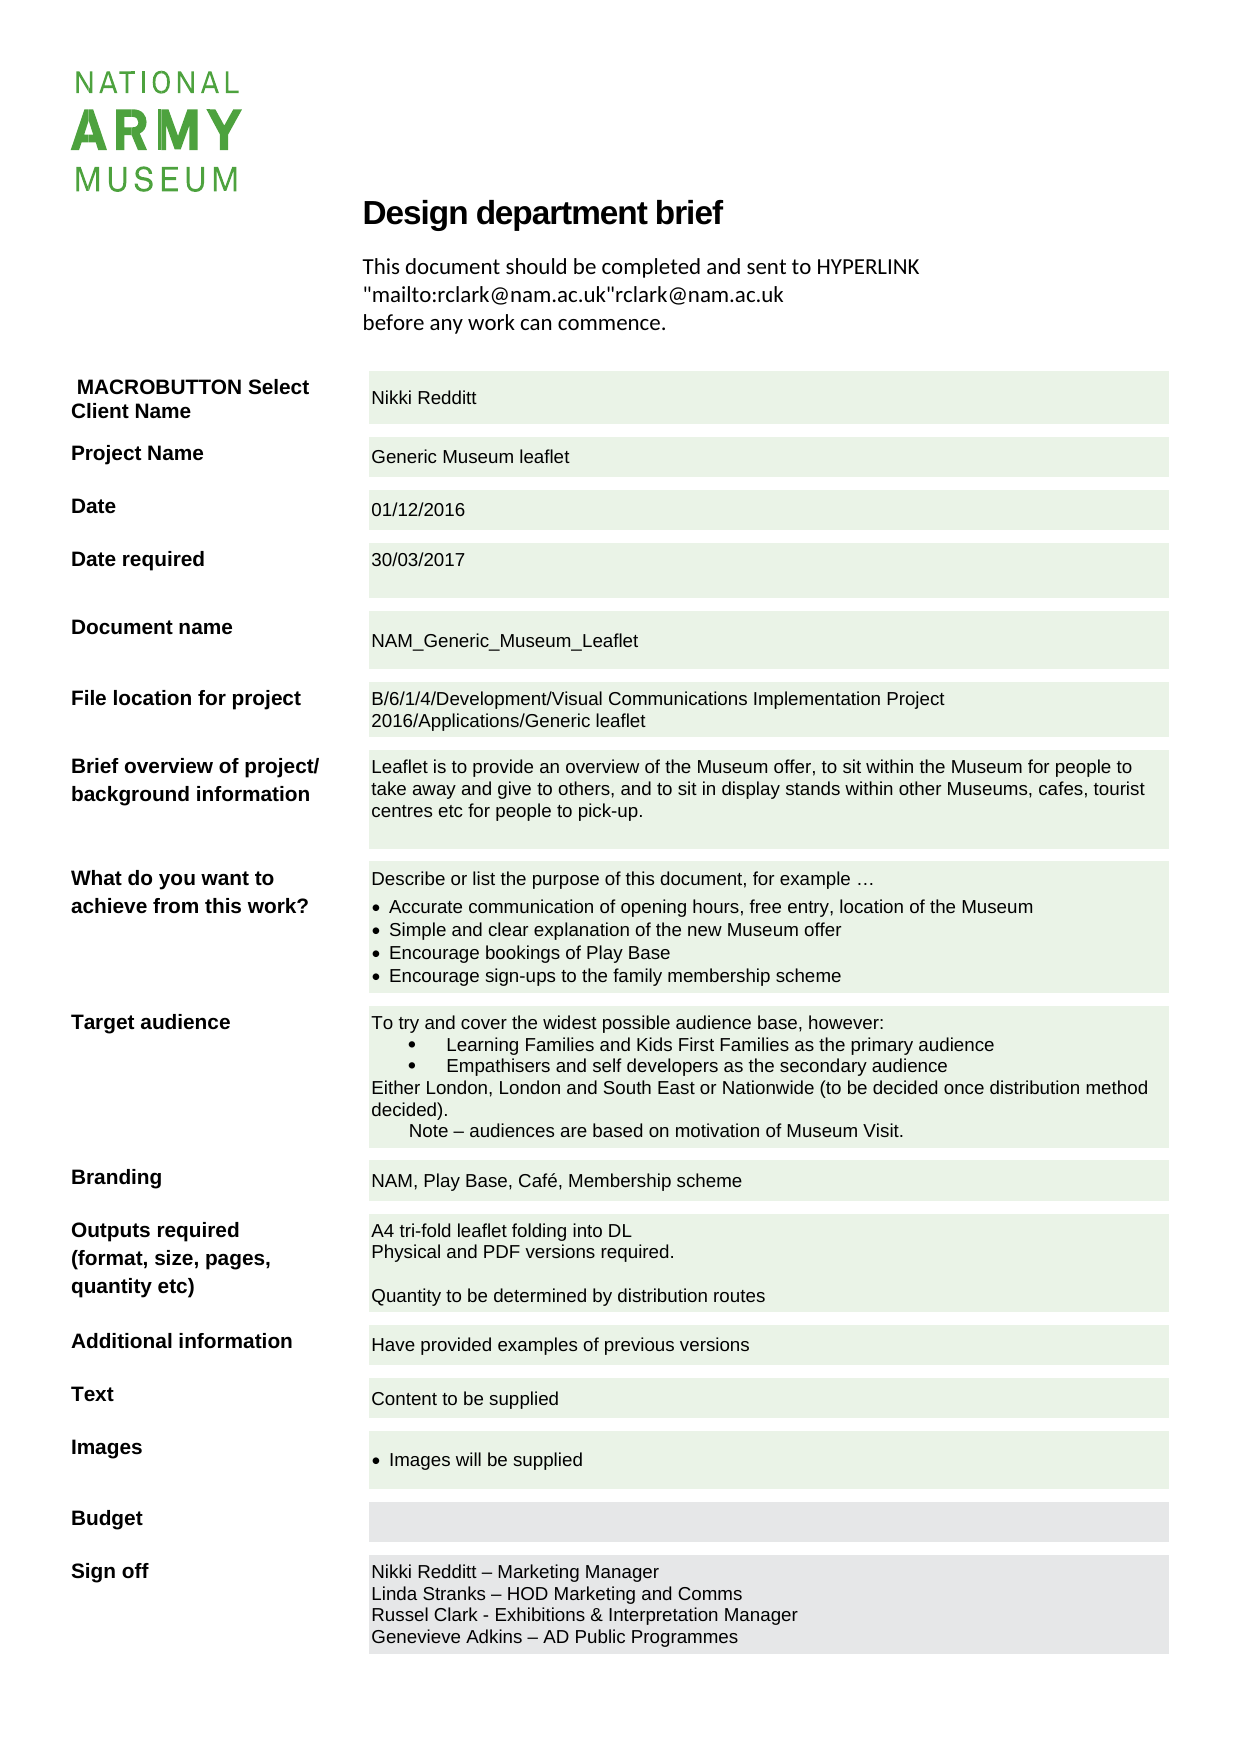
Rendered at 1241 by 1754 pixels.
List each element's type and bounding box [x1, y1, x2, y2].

table_cell [71, 682, 356, 737]
table_cell [71, 543, 356, 598]
table_cell [369, 1555, 1169, 1654]
table_cell [369, 1214, 1169, 1312]
table_cell [369, 490, 1169, 530]
table_cell [71, 1502, 356, 1542]
table_cell [369, 682, 1169, 737]
table_cell [71, 1555, 356, 1654]
table_cell [71, 1160, 356, 1201]
table_cell [71, 611, 356, 669]
table_header [71, 371, 356, 424]
table_cell [71, 437, 356, 477]
table_cell [369, 543, 1169, 598]
table_cell [369, 1502, 1169, 1542]
table_cell [71, 1431, 356, 1489]
table_cell [71, 490, 356, 530]
table_cell [369, 750, 1169, 849]
table_cell [71, 1325, 356, 1365]
table_cell [71, 750, 356, 849]
table_header [369, 371, 1169, 424]
table_cell [71, 1214, 356, 1312]
table_cell [369, 1160, 1169, 1201]
table_cell [369, 861, 1169, 993]
table_cell [369, 1325, 1169, 1365]
table_cell [369, 1431, 1169, 1489]
table_cell [71, 1378, 356, 1418]
table_cell [71, 1006, 356, 1148]
table_cell [369, 611, 1169, 669]
table_cell [369, 437, 1169, 477]
table_cell [71, 861, 356, 993]
table_cell [369, 1006, 1169, 1148]
table_cell [369, 1378, 1169, 1418]
